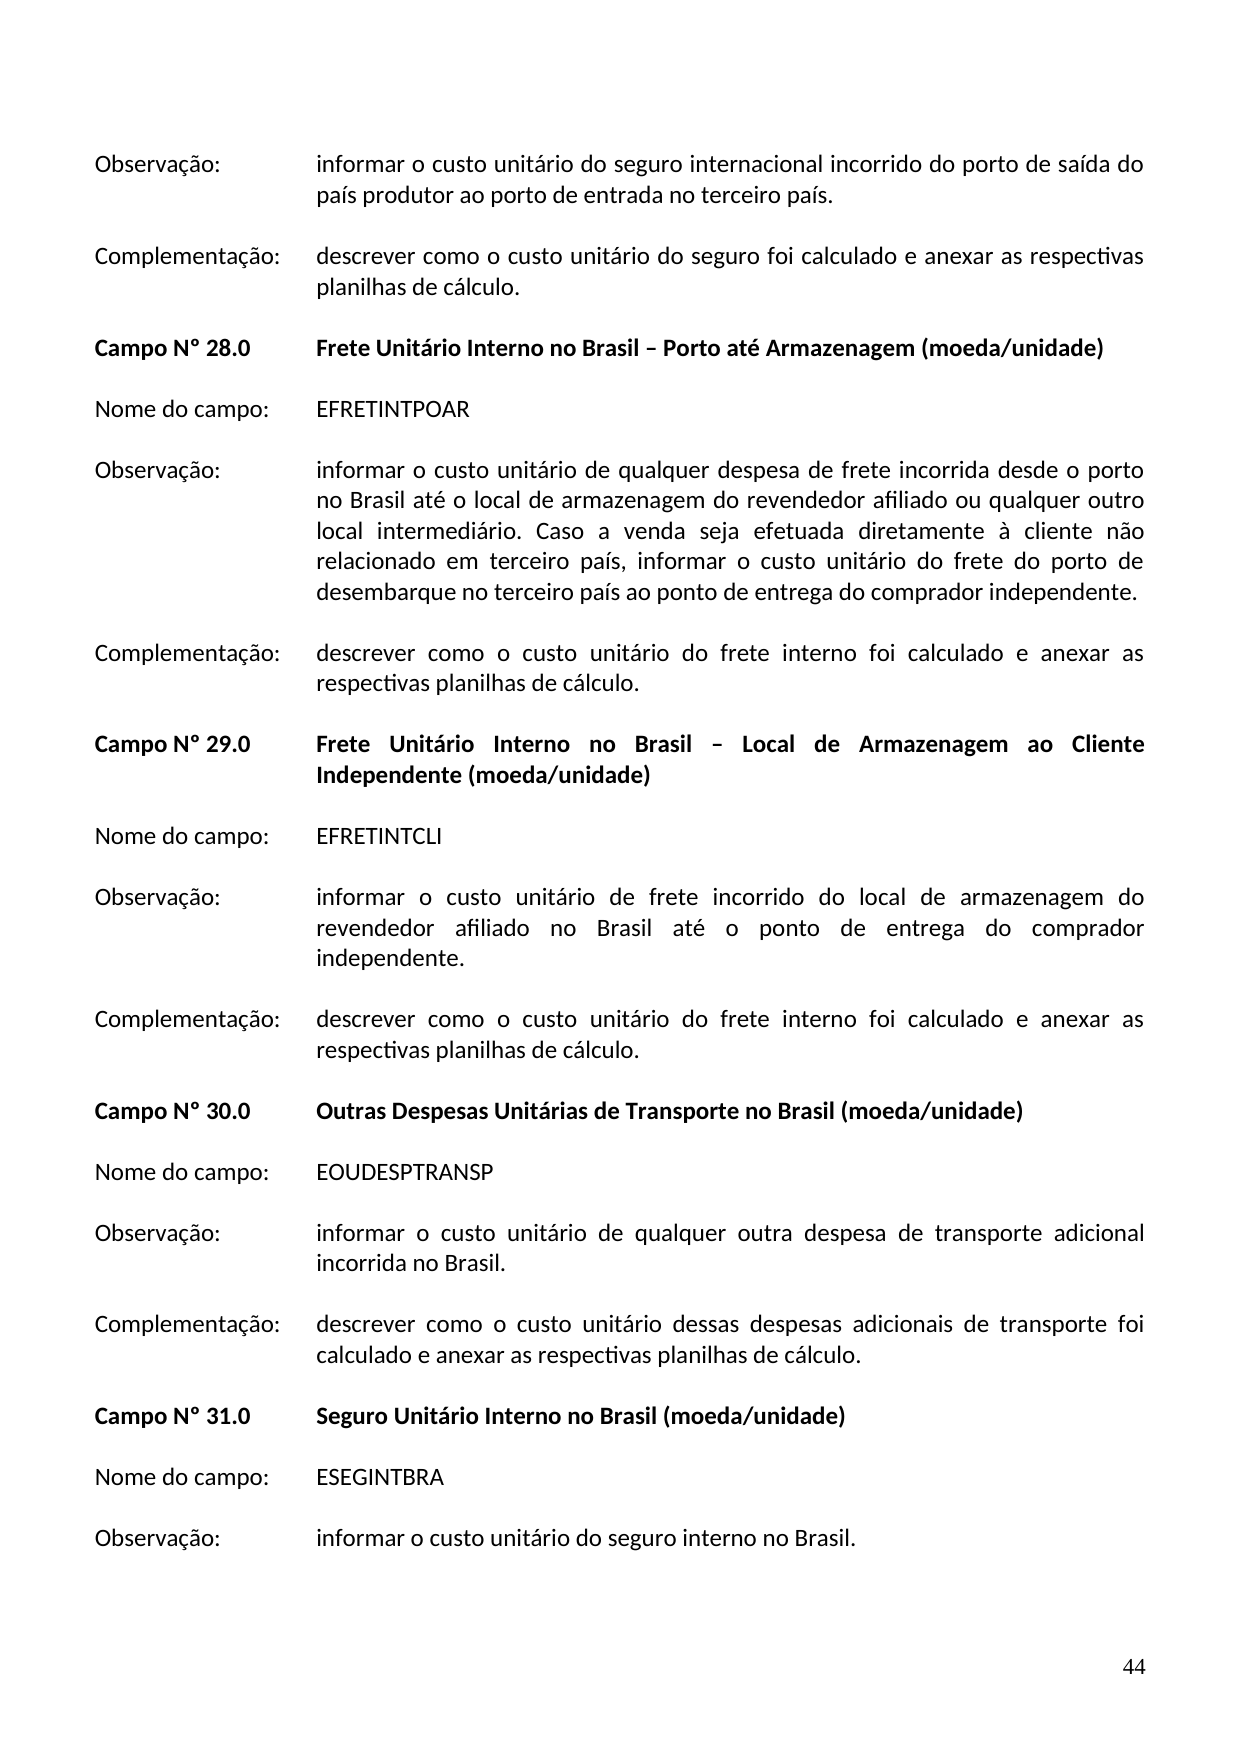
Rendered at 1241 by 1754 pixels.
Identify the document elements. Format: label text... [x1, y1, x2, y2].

text Complementação: descrever como o custo unitário do frete interno foi calculado e anexar as respectivas planilhas de cálculo. [94, 637, 1146, 698]
text Campo Nº 31.0 Seguro Unitário Interno no Brasil (moeda/unidade) [94, 1400, 1146, 1431]
text Campo Nº 28.0 Frete Unitário Interno no Brasil – Porto até Armazenagem (moeda/unidade) [94, 332, 1146, 362]
text Campo Nº 29.0 Frete Unitário Interno no Brasil – Local de Armazenagem ao Cliente Independente (moeda/unidade) [94, 728, 1146, 789]
text Observação: informar o custo unitário de frete incorrido do local de armazenagem do revendedor afiliado no Brasil até o ponto de entrega do comprador independente. [94, 881, 1146, 973]
text Observação: informar o custo unitário do seguro internacional incorrido do porto de saída do país produtor ao porto de entrada no terceiro país. [94, 149, 1146, 210]
text Campo Nº 30.0 Outras Despesas Unitárias de Transporte no Brasil (moeda/unidade) [94, 1095, 1146, 1125]
text Complementação: descrever como o custo unitário do seguro foi calculado e anexar as respectivas planilhas de cálculo. [94, 240, 1146, 301]
text Observação: informar o custo unitário de qualquer outra despesa de transporte adicional incorrida no Brasil. [94, 1217, 1146, 1278]
text Complementação: descrever como o custo unitário dessas despesas adicionais de transporte foi calculado e anexar as respectivas planilhas de cálculo. [94, 1308, 1146, 1369]
text Nome do campo: EFRETINTPOAR [94, 393, 1146, 423]
text Complementação: descrever como o custo unitário do frete interno foi calculado e anexar as respectivas planilhas de cálculo. [94, 1003, 1146, 1064]
text Nome do campo: EOUDESPTRANSP [94, 1156, 1146, 1186]
text Observação: informar o custo unitário do seguro interno no Brasil. [94, 1522, 1146, 1553]
text Nome do campo: EFRETINTCLI [94, 820, 1146, 851]
text Nome do campo: ESEGINTBRA [94, 1461, 1146, 1492]
text Observação: informar o custo unitário de qualquer despesa de frete incorrida desde o porto no Brasil até o local de armazenagem do revendedor afiliado ou qualquer outro local intermediário. Caso a venda seja efetuada diretamente à cliente não relacionado em terceiro país, informar o custo unitário do frete do porto de desembarque no terceiro país ao ponto de entrega do comprador independente. [94, 454, 1146, 606]
